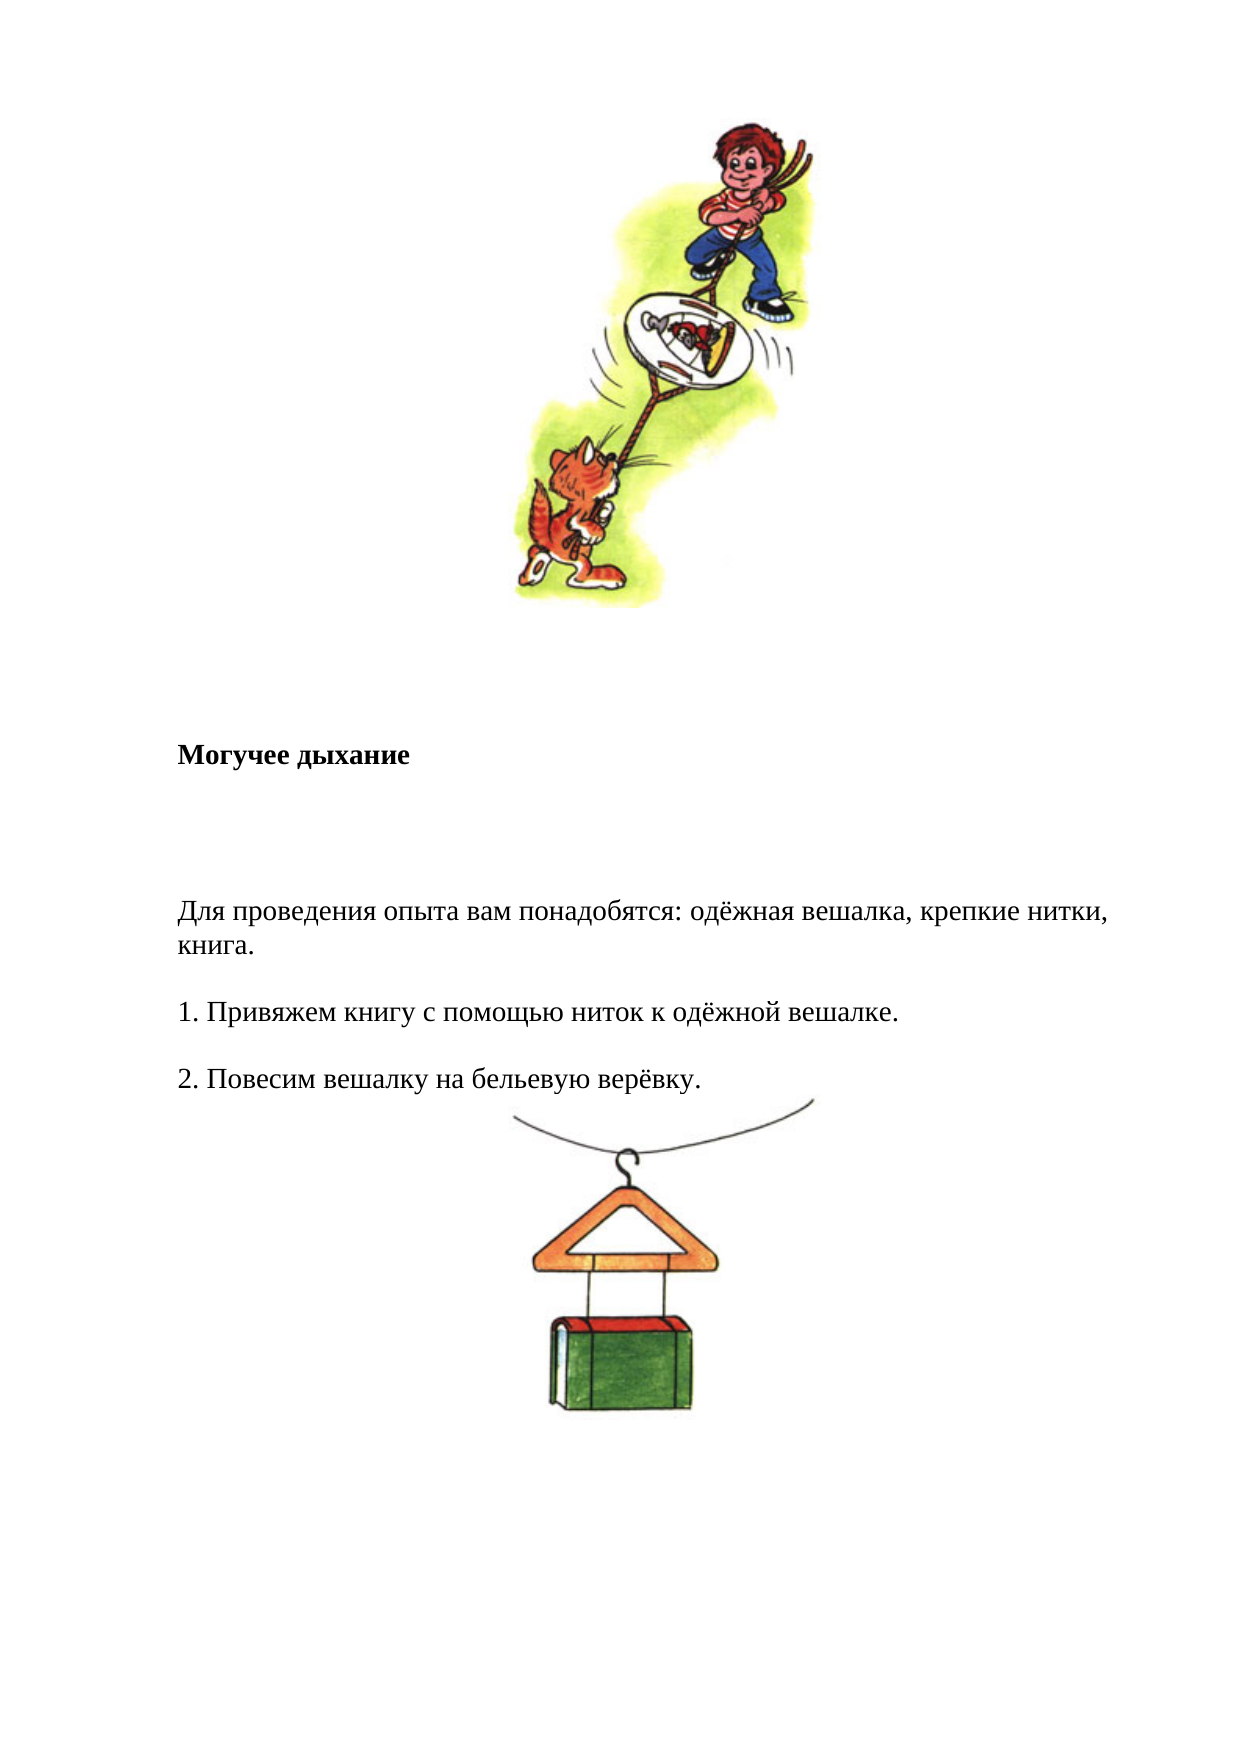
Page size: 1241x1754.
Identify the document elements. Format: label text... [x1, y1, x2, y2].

picture [508, 118, 821, 608]
text Могучее дыхание [177, 730, 1152, 893]
text Для проведения опыта вам понадобятся: одёжная вешалка, крепкие нитки, книга. 1. Привяжем книгу с помощью ниток к одёжной вешалке. 2. Повесим вешалку на бельевую верёвку. [177, 893, 1152, 1095]
picture [508, 1094, 821, 1420]
